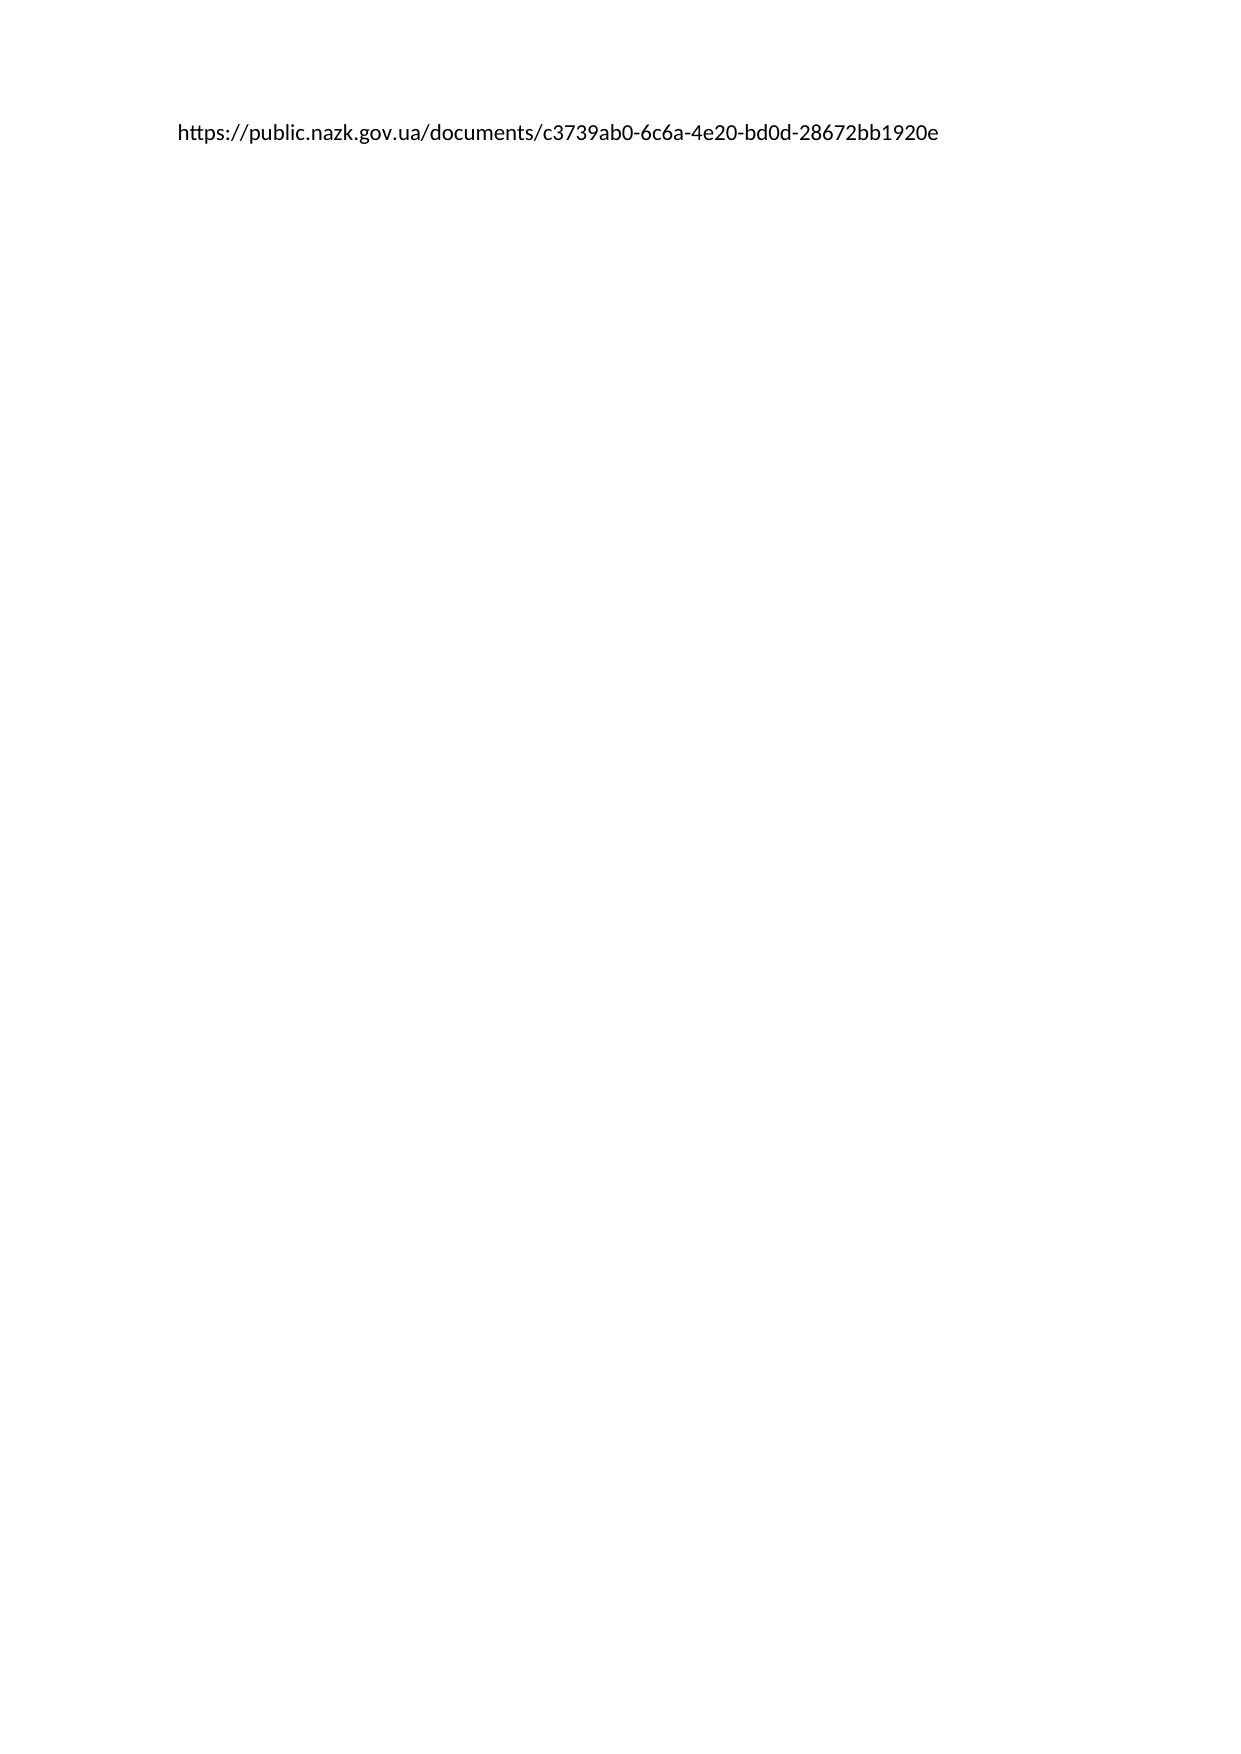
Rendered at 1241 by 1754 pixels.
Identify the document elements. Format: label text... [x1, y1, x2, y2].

text https://public.nazk.gov.ua/documents/c3739ab0-6c6a-4e20-bd0d-28672bb1920e [177, 118, 1152, 146]
